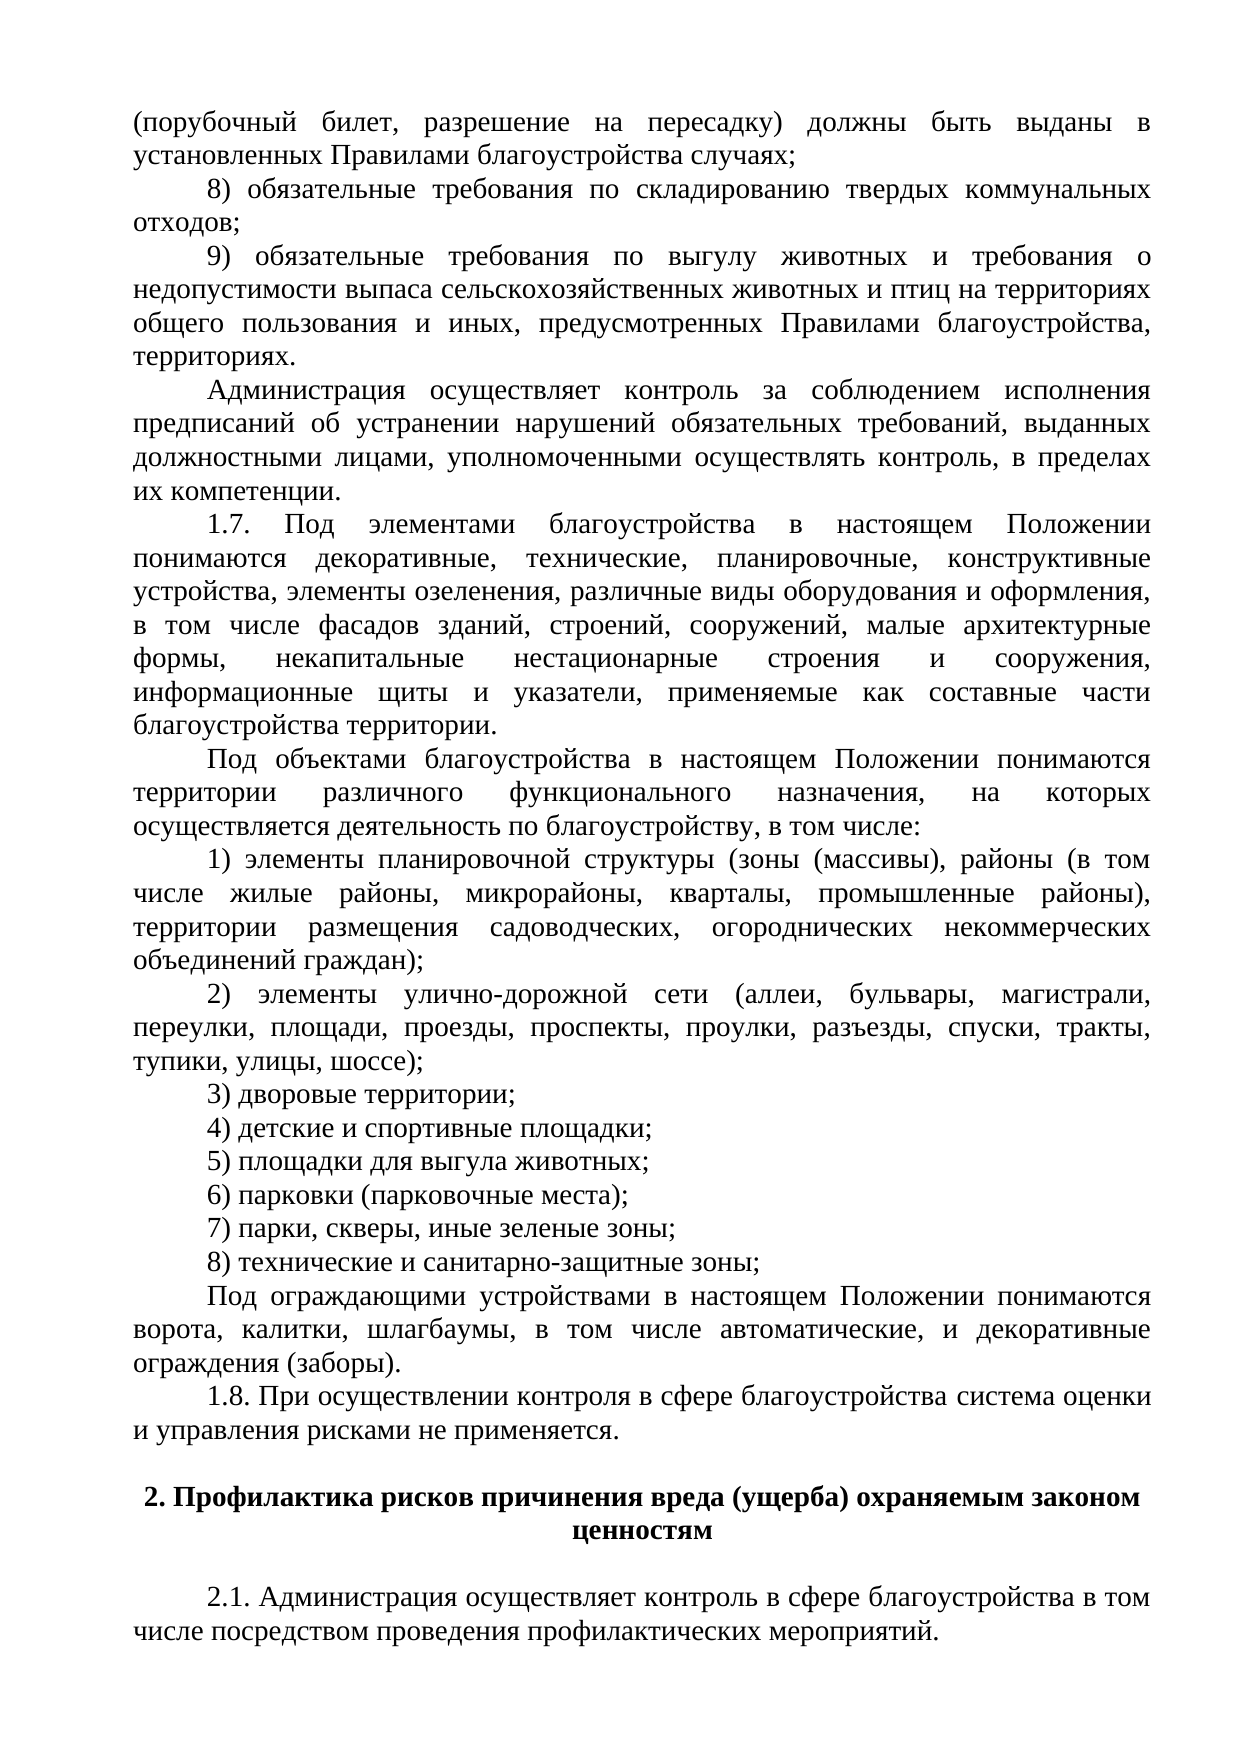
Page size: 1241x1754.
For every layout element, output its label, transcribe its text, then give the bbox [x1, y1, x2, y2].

text 4) детские и спортивные площадки; [133, 1110, 1152, 1143]
text 2. Профилактика рисков причинения вреда (ущерба) охраняемым законом ценностям [133, 1479, 1152, 1546]
text 1.7. Под элементами благоустройства в настоящем Положении понимаются декоративные, технические, планировочные, конструктивные устройства, элементы озеленения, различные виды оборудования и оформления, в том числе фасадов зданий, строений, сооружений, малые архитектурные формы, некапитальные нестационарные строения и сооружения, информационные щиты и указатели, применяемые как составные части благоустройства территории. [133, 506, 1152, 741]
text 1) элементы планировочной структуры (зоны (массивы), районы (в том числе жилые районы, микрорайоны, кварталы, промышленные районы), территории размещения садоводческих, огороднических некоммерческих объединений граждан); [133, 842, 1152, 976]
text Администрация осуществляет контроль за соблюдением исполнения предписаний об устранении нарушений обязательных требований, выданных должностными лицами, уполномоченными осуществлять контроль, в пределах их компетенции. [133, 372, 1152, 506]
text Под объектами благоустройства в настоящем Положении понимаются территории различного функционального назначения, на которых осуществляется деятельность по благоустройству, в том числе: [133, 741, 1152, 842]
text 1.8. При осуществлении контроля в сфере благоустройства система оценки и управления рисками не применяется. [133, 1378, 1152, 1445]
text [133, 104, 1152, 171]
text 2.1. Администрация осуществляет контроль в сфере благоустройства в том числе посредством проведения профилактических мероприятий. [133, 1579, 1152, 1647]
text 8) обязательные требования по складированию твердых коммунальных отходов; [133, 171, 1152, 238]
text 6) парковки (парковочные места); [133, 1177, 1152, 1211]
text Под ограждающими устройствами в настоящем Положении понимаются ворота, калитки, шлагбаумы, в том числе автоматические, и декоративные ограждения (заборы). [133, 1278, 1152, 1378]
text 8) технические и санитарно-защитные зоны; [133, 1244, 1152, 1278]
text 5) площадки для выгула животных; [133, 1143, 1152, 1177]
text 3) дворовые территории; [133, 1076, 1152, 1110]
text 2) элементы улично-дорожной сети (аллеи, бульвары, магистрали, переулки, площади, проезды, проспекты, проулки, разъезды, спуски, тракты, тупики, улицы, шоссе); [133, 976, 1152, 1076]
text 7) парки, скверы, иные зеленые зоны; [133, 1211, 1152, 1244]
text 9) обязательные требования по выгулу животных и требования о недопустимости выпаса сельскохозяйственных животных и птиц на территориях общего пользования и иных, предусмотренных Правилами благоустройства, территориях. [133, 238, 1152, 372]
